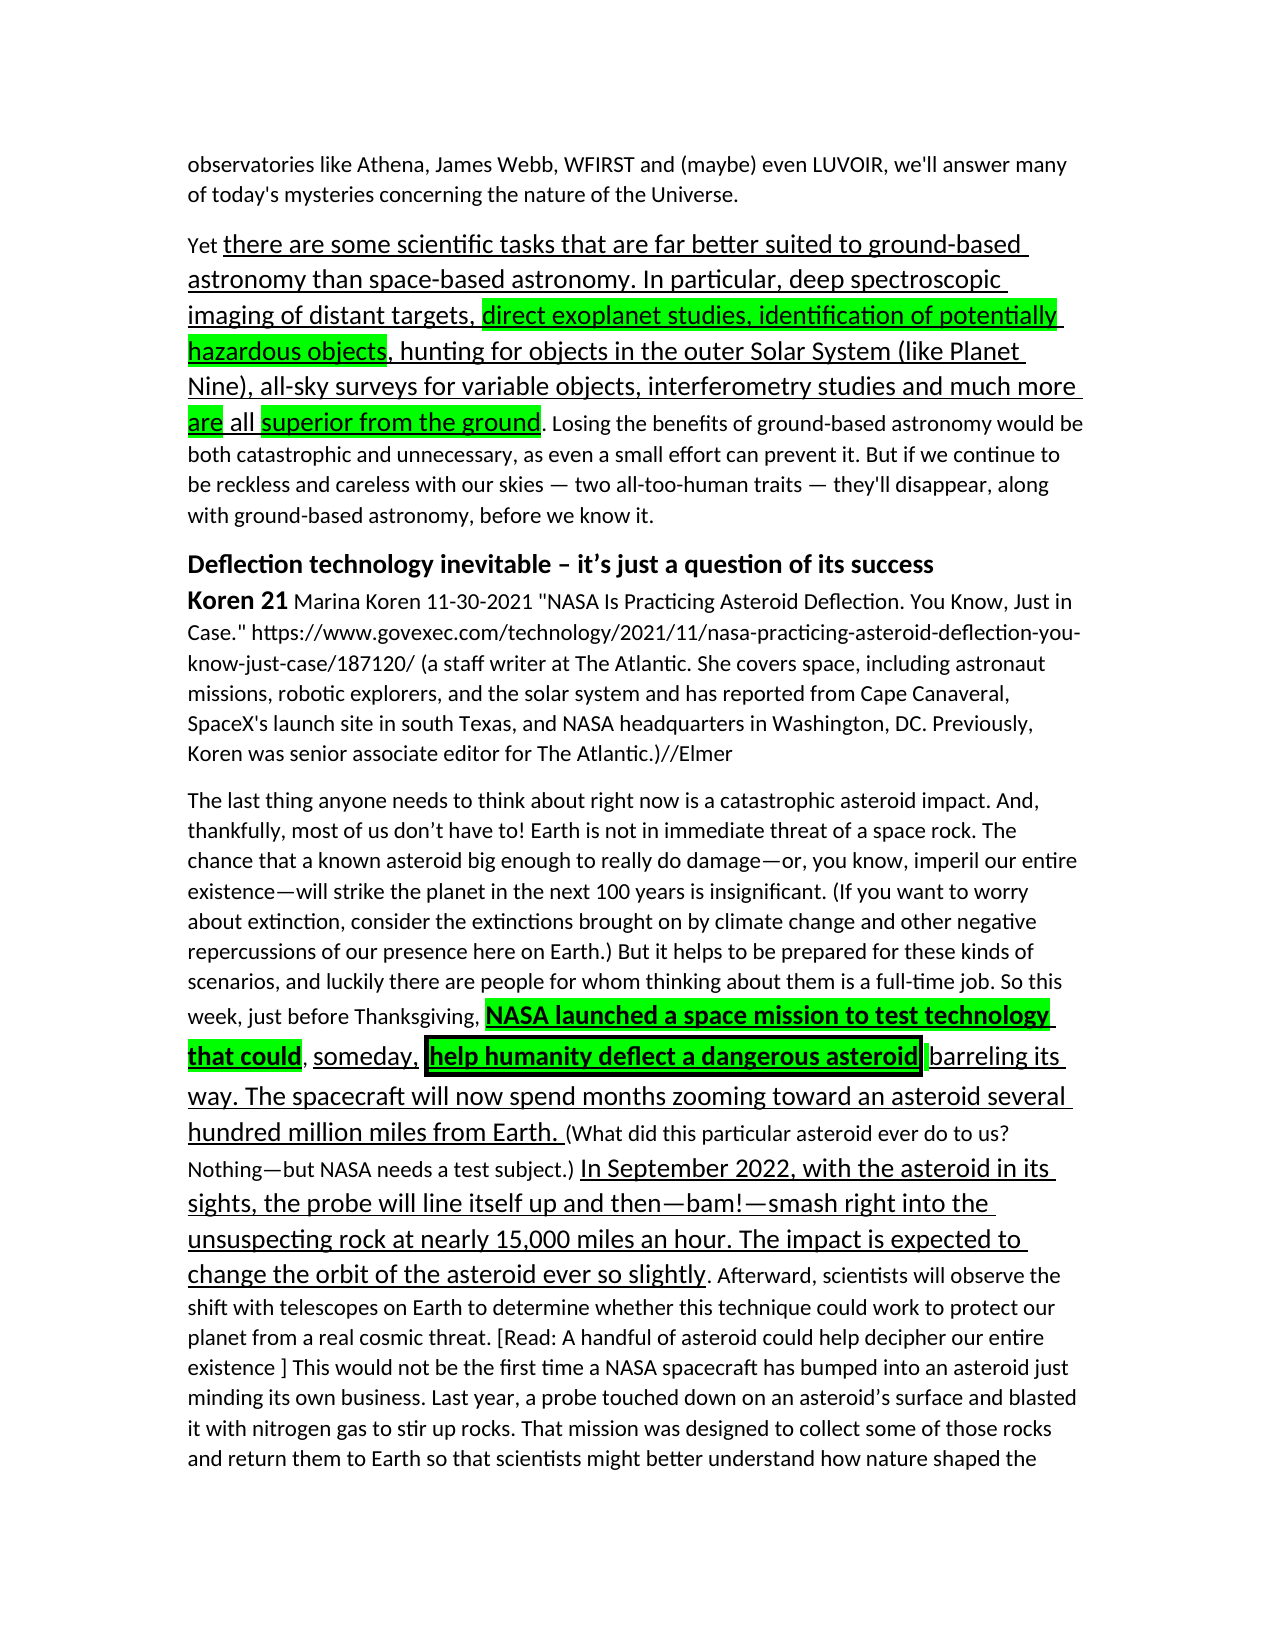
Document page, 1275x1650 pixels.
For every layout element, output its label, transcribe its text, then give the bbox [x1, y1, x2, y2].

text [187, 150, 1087, 208]
subtitle Deflection technology inevitable – it’s just a question of its success [187, 548, 1087, 581]
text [187, 786, 1087, 1472]
text Yet there are some scientific tasks that are far better suited to ground-based astronomy than space-based astronomy. In particular, deep spectroscopic imaging of distant targets, direct exoplanet studies, identification of potentially hazardous objects, hunting for objects in the outer Solar System (like Planet Nine), all-sky surveys for variable objects, interferometry studies and much more are all superior from the ground. Losing the benefits of ground-based astronomy would be both catastrophic and unnecessary, as even a small effort can prevent it. But if we continue to be reckless and careless with our skies — two all-too-human traits — they'll disappear, along with ground-based astronomy, before we know it. [187, 227, 1087, 529]
text Koren 21 Marina Koren 11-30-2021 "NASA Is Practicing Asteroid Deflection. You Know, Just in Case." https://www.govexec.com/technology/2021/11/nasa-practicing-asteroid-deflection-you-know-just-case/187120/ (a staff writer at The Atlantic. She covers space, including astronaut missions, robotic explorers, and the solar system and has reported from Cape Canaveral, SpaceX's launch site in south Texas, and NASA headquarters in Washington, DC. Previously, Koren was senior associate editor for The Atlantic.)//Elmer [187, 583, 1087, 767]
